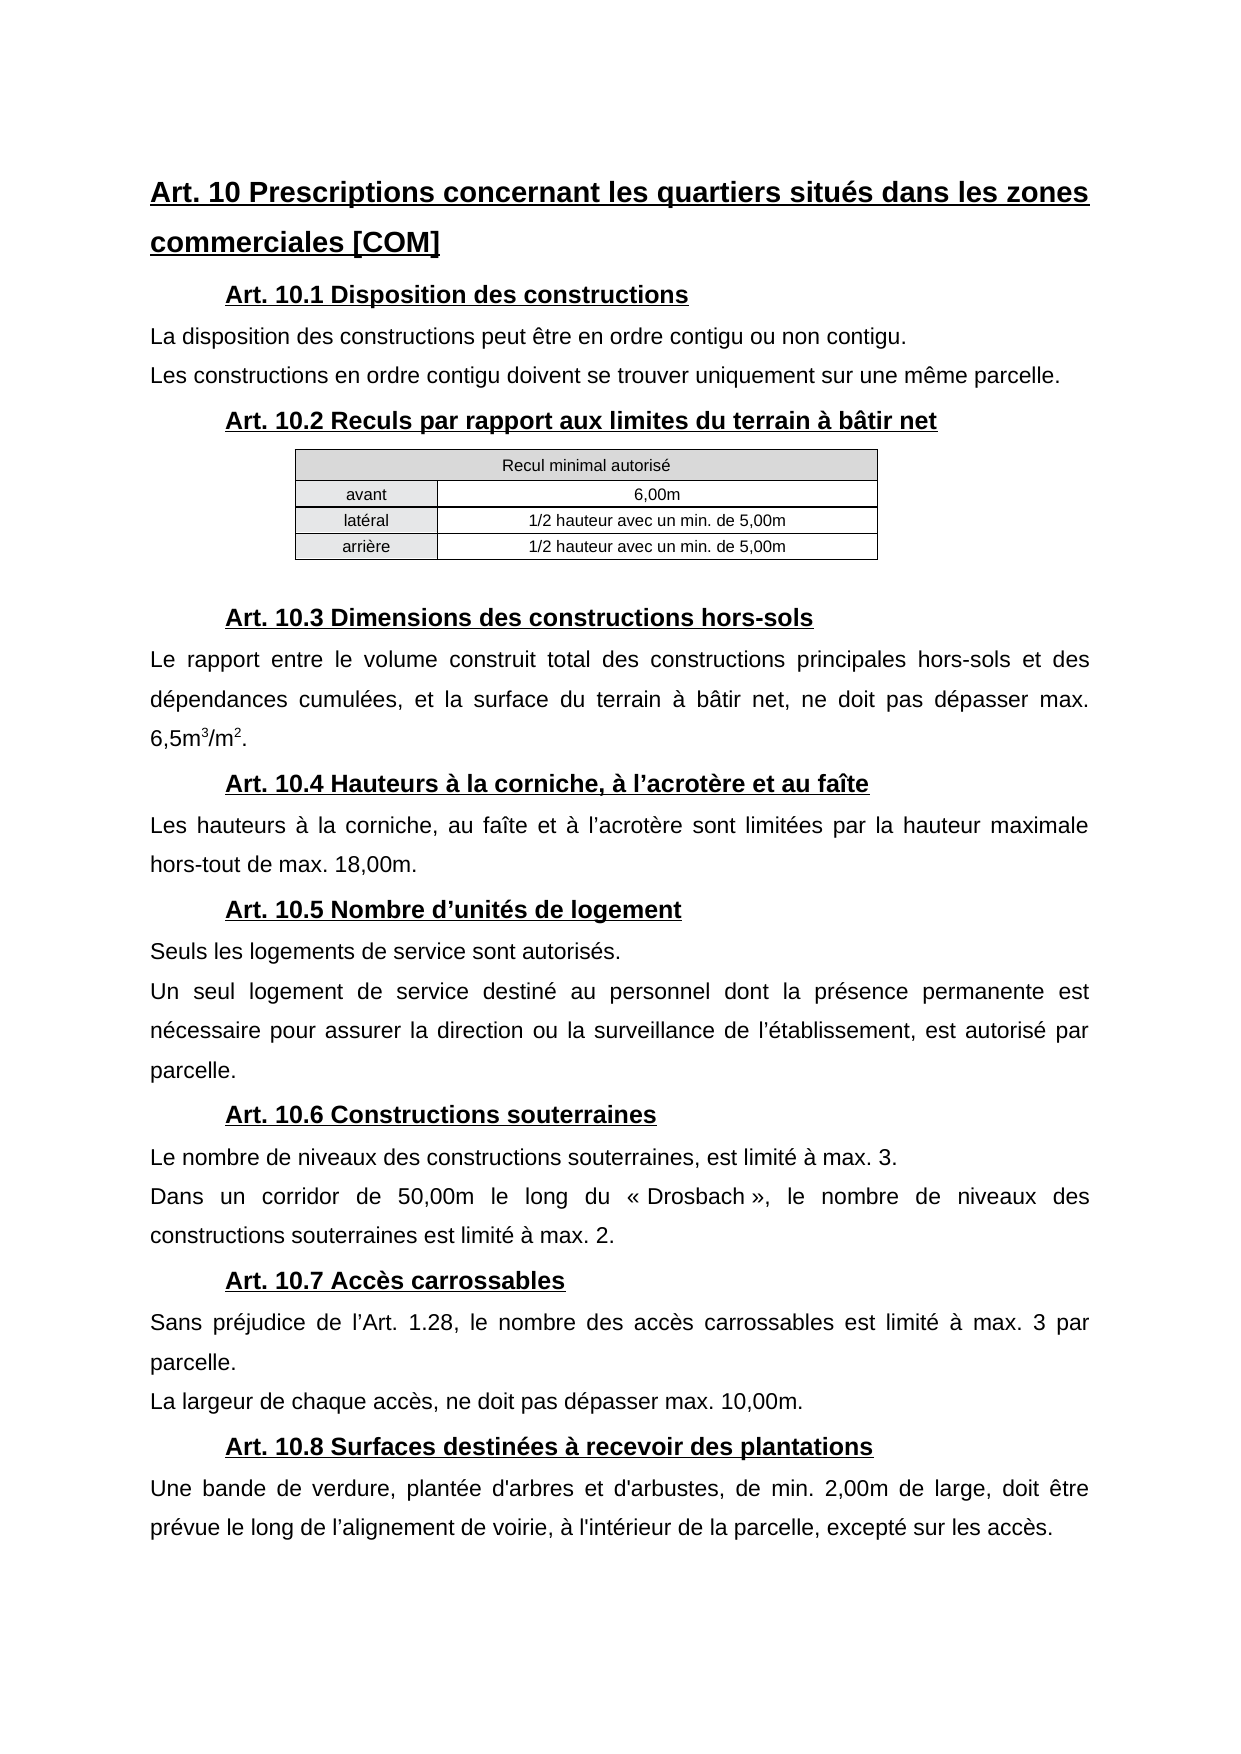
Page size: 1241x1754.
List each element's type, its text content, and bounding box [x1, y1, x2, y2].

table_cell 1/2 hauteur avec un min. de 5,00m [438, 534, 877, 558]
table_cell 6,00m [438, 481, 877, 506]
table_cell arrière [296, 534, 437, 558]
subtitle Art. 10.2 Reculs par rapport aux limites du terrain à bâtir net [225, 406, 1090, 435]
text Le rapport entre le volume construit total des constructions principales hors-sols et des dépendances cumulées, et la surface du terrain à bâtir net, ne doit pas dépasser max. 6,5m3/m2. [150, 646, 1090, 752]
text Seuls les logements de service sont autorisés. [150, 938, 1090, 964]
text Un seul logement de service destiné au personnel dont la présence permanente est nécessaire pour assurer la direction ou la surveillance de l’établissement, est autorisé par parcelle. [150, 978, 1090, 1083]
subtitle Art. 10.4 Hauteurs à la corniche, à l’acrotère et au faîte [225, 769, 1090, 798]
text Les constructions en ordre contigu doivent se trouver uniquement sur une même parcelle. [150, 362, 1090, 389]
subtitle Art. 10.5 Nombre d’unités de logement [225, 895, 1090, 924]
text Le nombre de niveaux des constructions souterraines, est limité à max. 3. [150, 1143, 1090, 1170]
subtitle Art. 10 Prescriptions concernant les quartiers situés dans les zones commerciales [COM] [150, 175, 1090, 204]
text Une bande de verdure, plantée d'arbres et d'arbustes, de min. 2,00m de large, doit être prévue le long de l’alignement de voirie, à l'intérieur de la parcelle, excepté sur les accès. [150, 1475, 1090, 1541]
table_header Recul minimal autorisé [296, 450, 877, 480]
subtitle Art. 10.7 Accès carrossables [225, 1266, 1090, 1295]
subtitle Art. 10 Prescriptions concernant les quartiers situés dans les zones commerciales [COM] [150, 206, 1090, 259]
text Les hauteurs à la corniche, au faîte et à l’acrotère sont limitées par la hauteur maximale hors-tout de max. 18,00m. [150, 812, 1090, 878]
subtitle Art. 10.6 Constructions souterraines [225, 1100, 1090, 1129]
text Dans un corridor de 50,00m le long du « Drosbach », le nombre de niveaux des constructions souterraines est limité à max. 2. [150, 1183, 1090, 1249]
text Sans préjudice de l’Art. 1.28, le nombre des accès carrossables est limité à max. 3 par parcelle. [150, 1309, 1090, 1375]
text La largeur de chaque accès, ne doit pas dépasser max. 10,00m. [150, 1388, 1090, 1414]
text La disposition des constructions peut être en ordre contigu ou non contigu. [150, 323, 1090, 349]
subtitle Art. 10.3 Dimensions des constructions hors-sols [225, 603, 1090, 632]
table_cell latéral [296, 508, 437, 532]
subtitle Art. 10.8 Surfaces destinées à recevoir des plantations [225, 1432, 1090, 1461]
subtitle Art. 10.1 Disposition des constructions [225, 280, 1090, 308]
table_cell avant [296, 481, 437, 506]
table_cell 1/2 hauteur avec un min. de 5,00m [438, 508, 877, 532]
